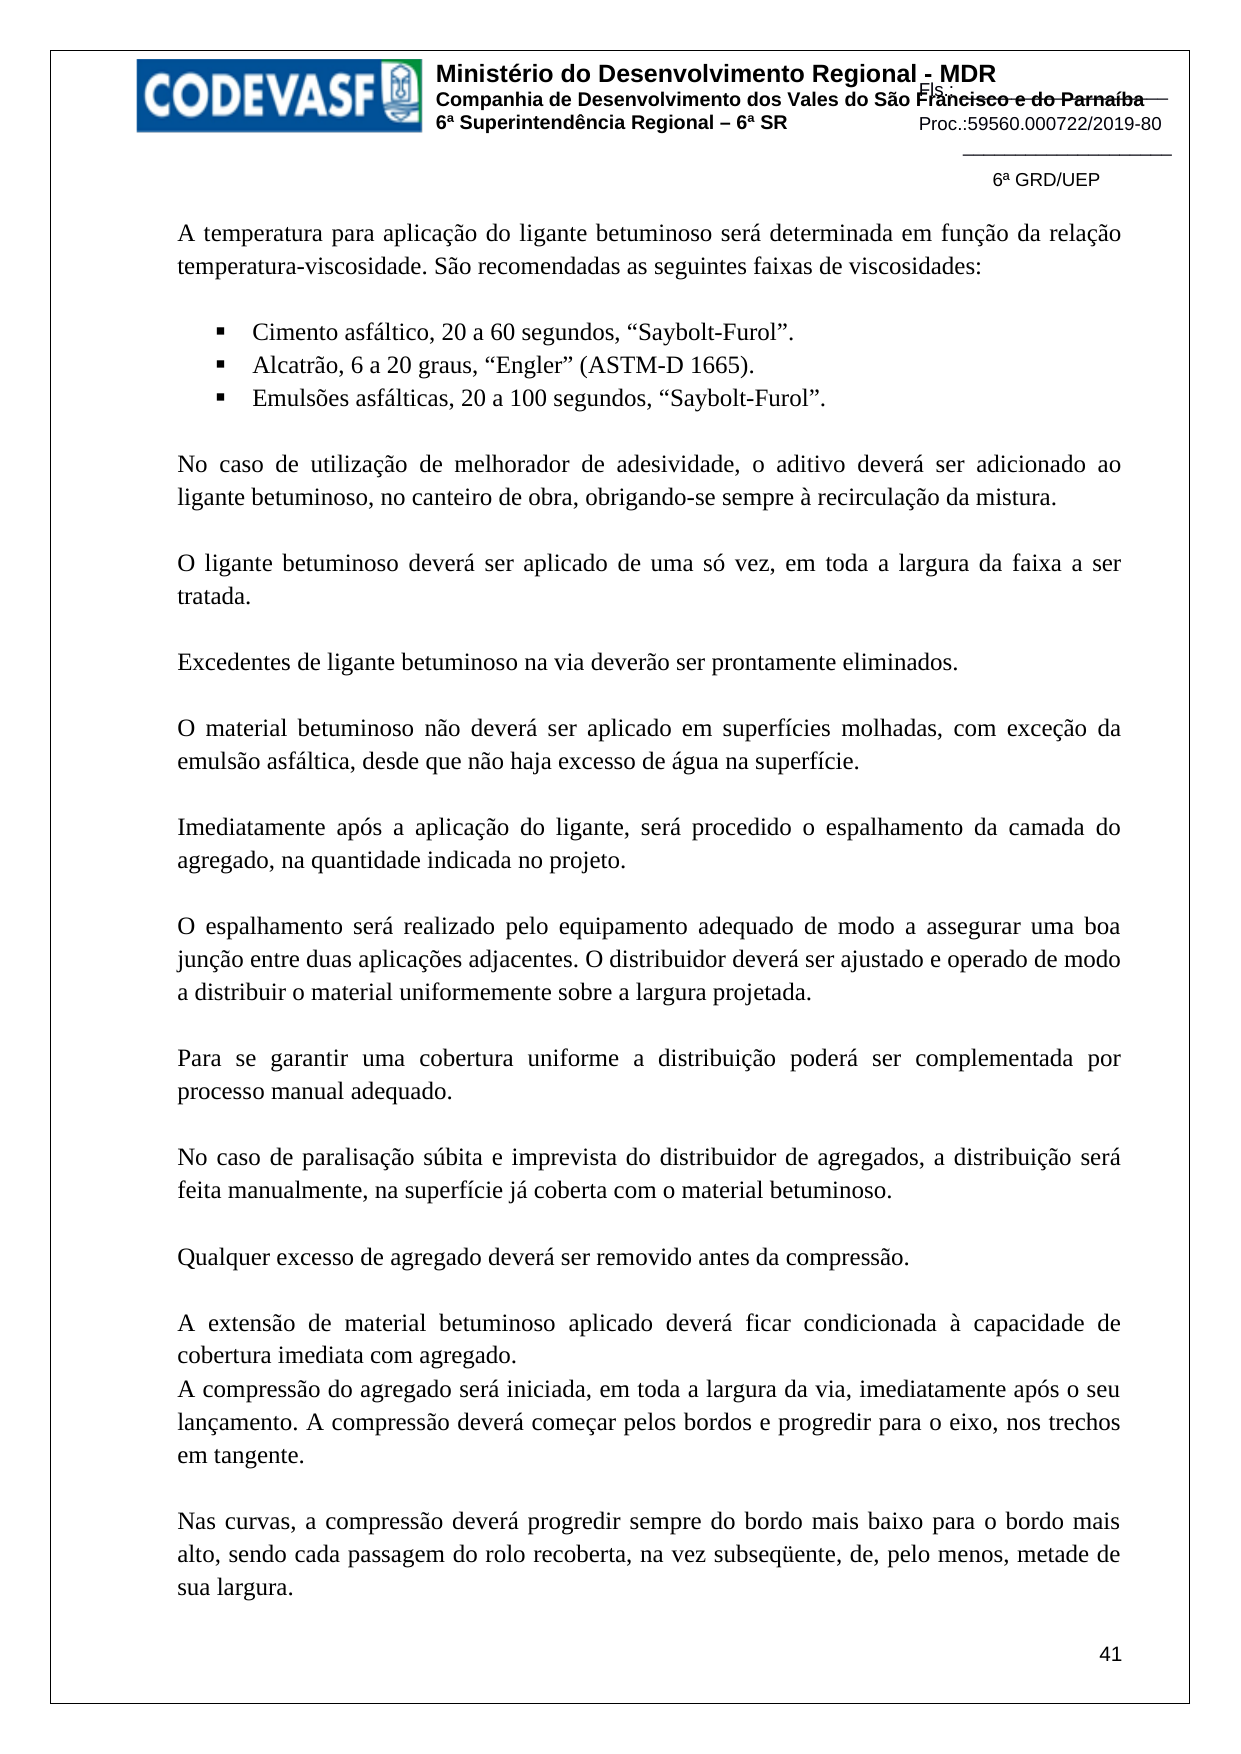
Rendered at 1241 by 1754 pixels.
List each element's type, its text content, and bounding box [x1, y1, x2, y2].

text No caso de paralisação súbita e imprevista do distribuidor de agregados, a distribuição será feita manualmente, na superfície já coberta com o material betuminoso. [177, 1142, 1122, 1204]
list Alcatrão, 6 a 20 graus, “Engler” (ASTM-D 1665). [214, 350, 1122, 379]
list Cimento asfáltico, 20 a 60 segundos, “Saybolt-Furol”. [214, 317, 1122, 346]
text A temperatura para aplicação do ligante betuminoso será determinada em função da relação temperatura-viscosidade. São recomendadas as seguintes faixas de viscosidades: [177, 218, 1122, 280]
text Imediatamente após a aplicação do ligante, será procedido o espalhamento da camada do agregado, na quantidade indicada no projeto. [177, 812, 1122, 874]
text O ligante betuminoso deverá ser aplicado de uma só vez, em toda a largura da faixa a ser tratada. [177, 548, 1122, 610]
list Emulsões asfálticas, 20 a 100 segundos, “Saybolt-Furol”. [214, 383, 1122, 412]
text O material betuminoso não deverá ser aplicado em superfícies molhadas, com exceção da emulsão asfáltica, desde que não haja excesso de água na superfície. [177, 713, 1122, 775]
text Excedentes de ligante betuminoso na via deverão ser prontamente eliminados. [177, 647, 1122, 676]
text Para se garantir uma cobertura uniforme a distribuição poderá ser complementada por processo manual adequado. [177, 1043, 1122, 1105]
text No caso de utilização de melhorador de adesividade, o aditivo deverá ser adicionado ao ligante betuminoso, no canteiro de obra, obrigando-se sempre à recirculação da mistura. [177, 449, 1122, 511]
text Qualquer excesso de agregado deverá ser removido antes da compressão. [177, 1242, 1122, 1270]
text A extensão de material betuminoso aplicado deverá ficar condicionada à capacidade de cobertura imediata com agregado. [177, 1308, 1122, 1369]
text O espalhamento será realizado pelo equipamento adequado de modo a assegurar uma boa junção entre duas aplicações adjacentes. O distribuidor deverá ser ajustado e operado de modo a distribuir o material uniformemente sobre a largura projetada. [177, 911, 1122, 1006]
text Nas curvas, a compressão deverá progredir sempre do bordo mais baixo para o bordo mais alto, sendo cada passagem do rolo recoberta, na vez subseqüente, de, pelo menos, metade de sua largura. [177, 1506, 1122, 1601]
text A compressão do agregado será iniciada, em toda a largura da via, imediatamente após o seu lançamento. A compressão deverá começar pelos bordos e progredir para o eixo, nos trechos em tangente. [177, 1374, 1122, 1468]
picture [136, 59, 424, 135]
